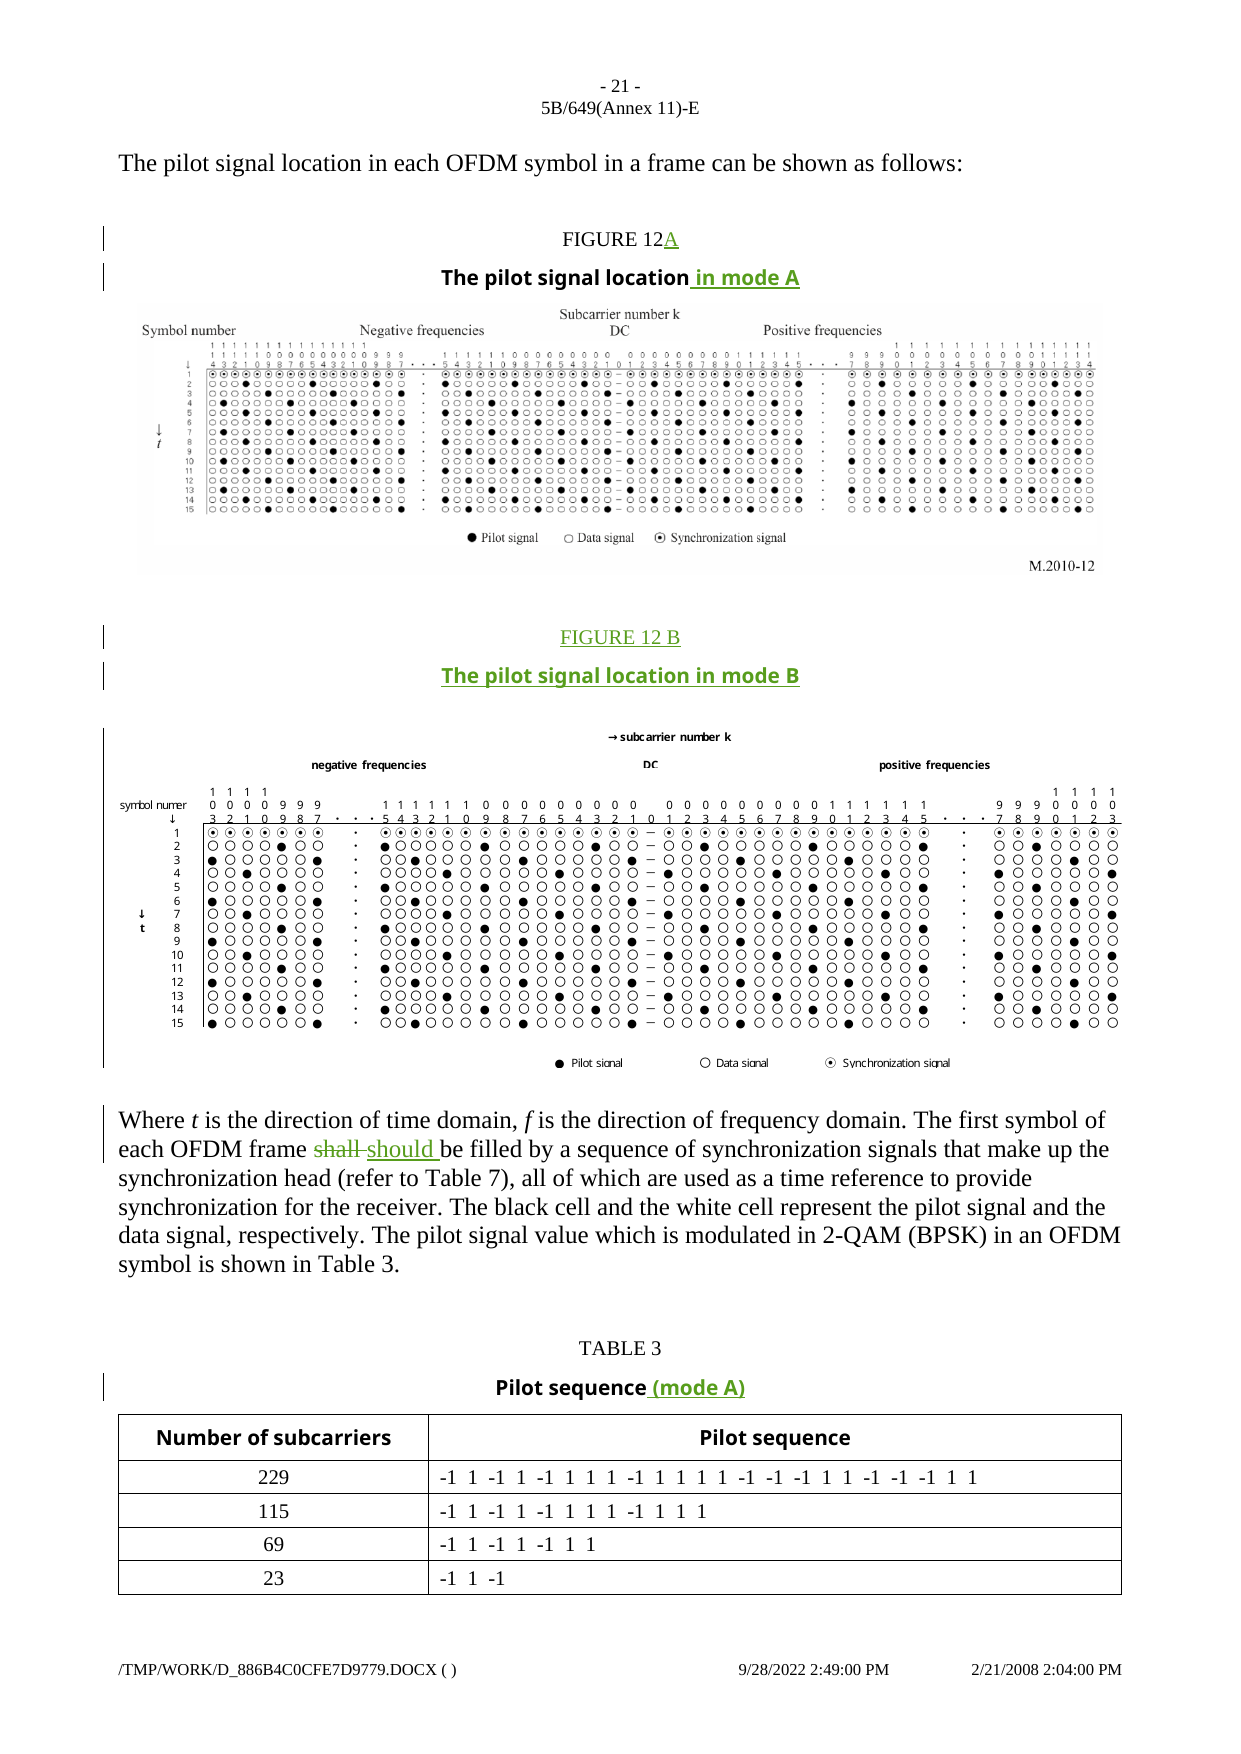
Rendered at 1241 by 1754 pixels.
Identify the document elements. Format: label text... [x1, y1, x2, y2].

text TABLE 3 [118, 1336, 1122, 1360]
table_cell 23 [119, 1561, 428, 1594]
table_cell -1 1 -1 [429, 1561, 1121, 1594]
title The pilot signal location [118, 263, 1122, 291]
picture [136, 303, 1104, 575]
table_cell 115 [119, 1494, 428, 1527]
title Pilot sequence [118, 1373, 1122, 1401]
table_header Number of subcarriers [119, 1415, 428, 1460]
title Where t is the direction of time domain, f is the direction of frequency domain. The first symbol of each OFDM frame be filled by a sequence of synchronization signals that make up the synchronization head (refer to Table 7), all of which are used as a time reference to provide synchronization for the receiver. The black cell and the white cell represent the pilot signal and the data signal, respectively. The pilot signal value which is modulated in 2-QAM (BPSK) in an OFDM symbol is shown in Table 3. [118, 1105, 1122, 1278]
table_cell -1 1 -1 1 -1 1 1 1 -1 1 1 1 [429, 1494, 1121, 1527]
text The pilot signal location in each OFDM symbol in a frame can be shown as follows: [118, 148, 1122, 176]
text Figure 12 [118, 226, 1122, 251]
table_header Pilot sequence [429, 1415, 1121, 1460]
table_cell 229 [119, 1461, 428, 1493]
table_cell 69 [119, 1528, 428, 1560]
table_cell -1 1 -1 1 -1 1 1 1 -1 1 1 1 1 -1 -1 -1 1 1 -1 -1 -1 1 1 [429, 1461, 1121, 1493]
table_cell -1 1 -1 1 -1 1 1 [429, 1528, 1121, 1560]
